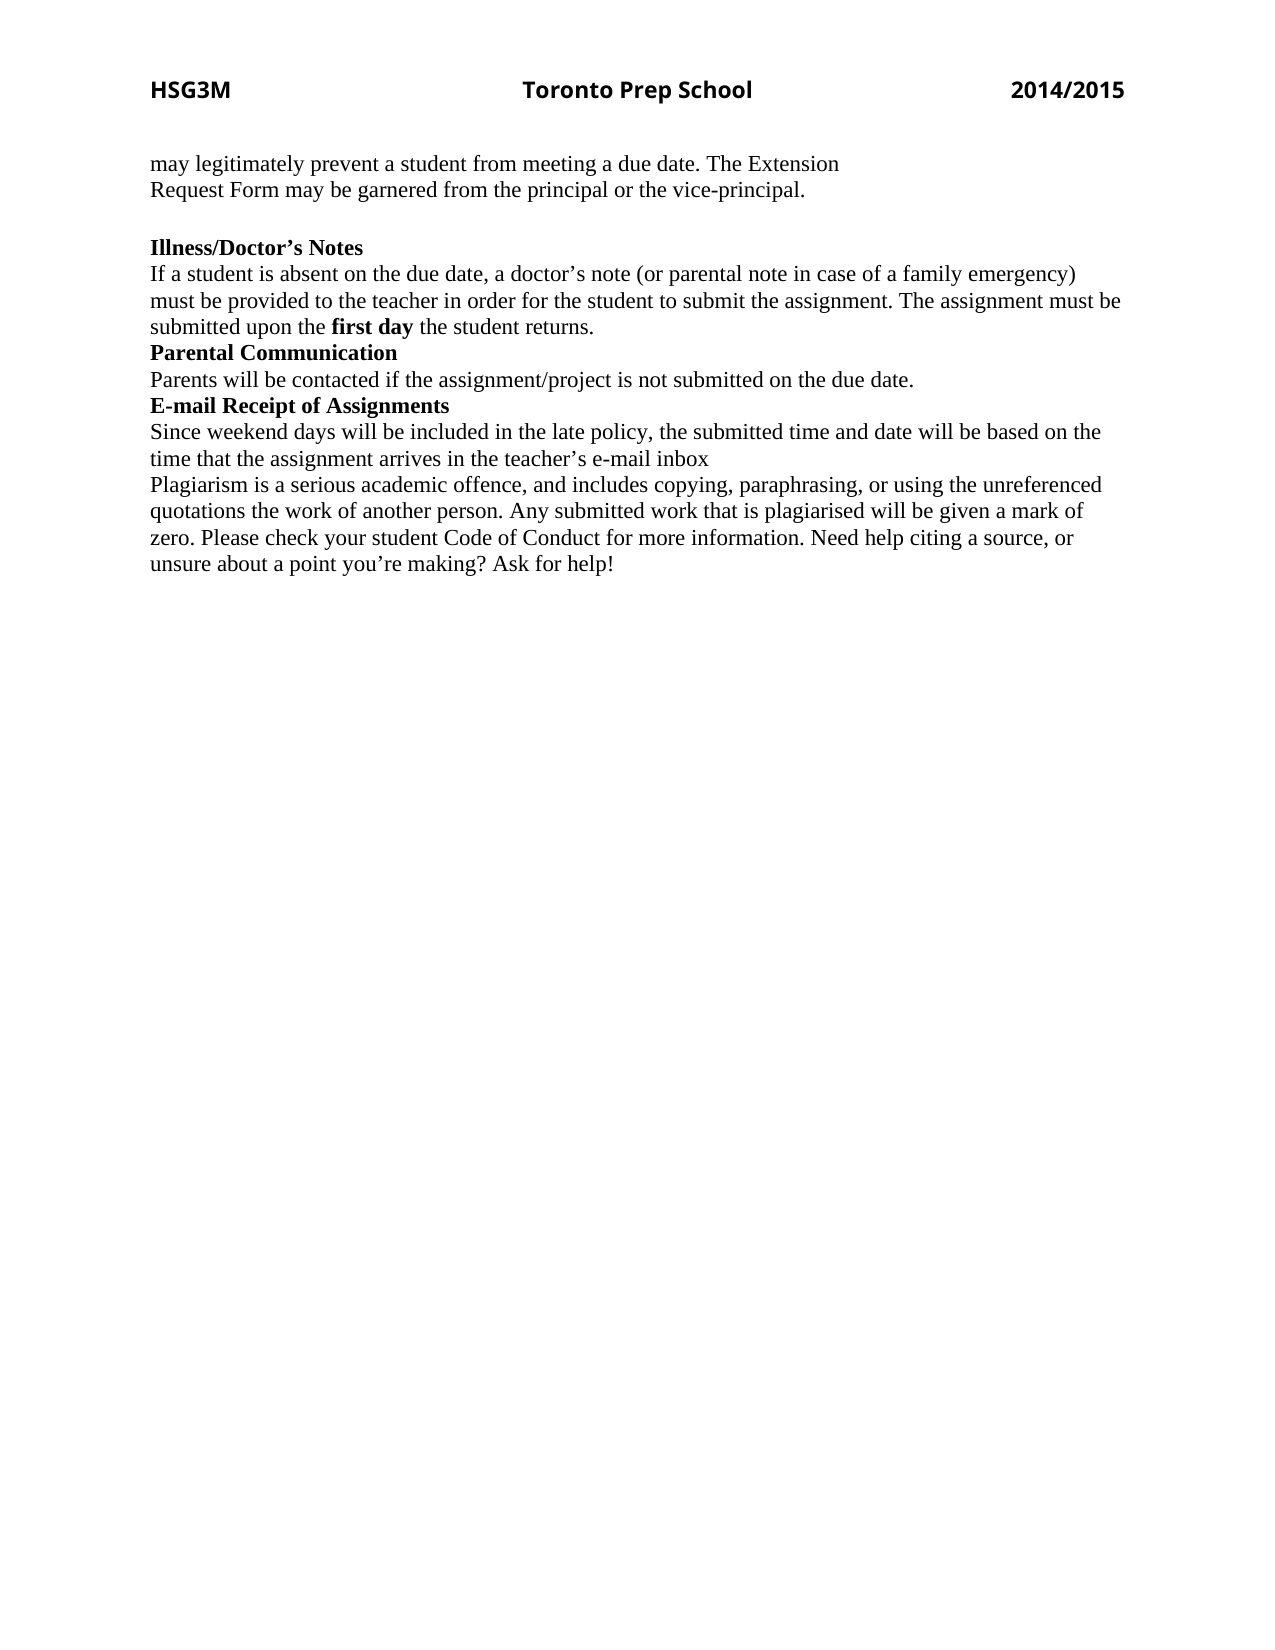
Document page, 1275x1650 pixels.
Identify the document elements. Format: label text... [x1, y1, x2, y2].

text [150, 150, 1125, 234]
text Illness/Doctor’s Notes If a student is absent on the due date, a doctor’s note (or parental note in case of a family emergency) must be provided to the teacher in order for the student to submit the assignment. The assignment must be submitted upon the first day the student returns. Parental Communication Parents will be contacted if the assignment/project is not submitted on the due date. E-mail Receipt of Assignments Since weekend days will be included in the late policy, the submitted time and date will be based on the time that the assignment arrives in the teacher’s e-mail inbox Plagiarism is a serious academic offence, and includes copying, paraphrasing, or using the unreferenced quotations the work of another person. Any submitted work that is plagiarised will be given a mark of zero. Please check your student Code of Conduct for more information. Need help citing a source, or unsure about a point you’re making? Ask for help! [150, 234, 1125, 577]
